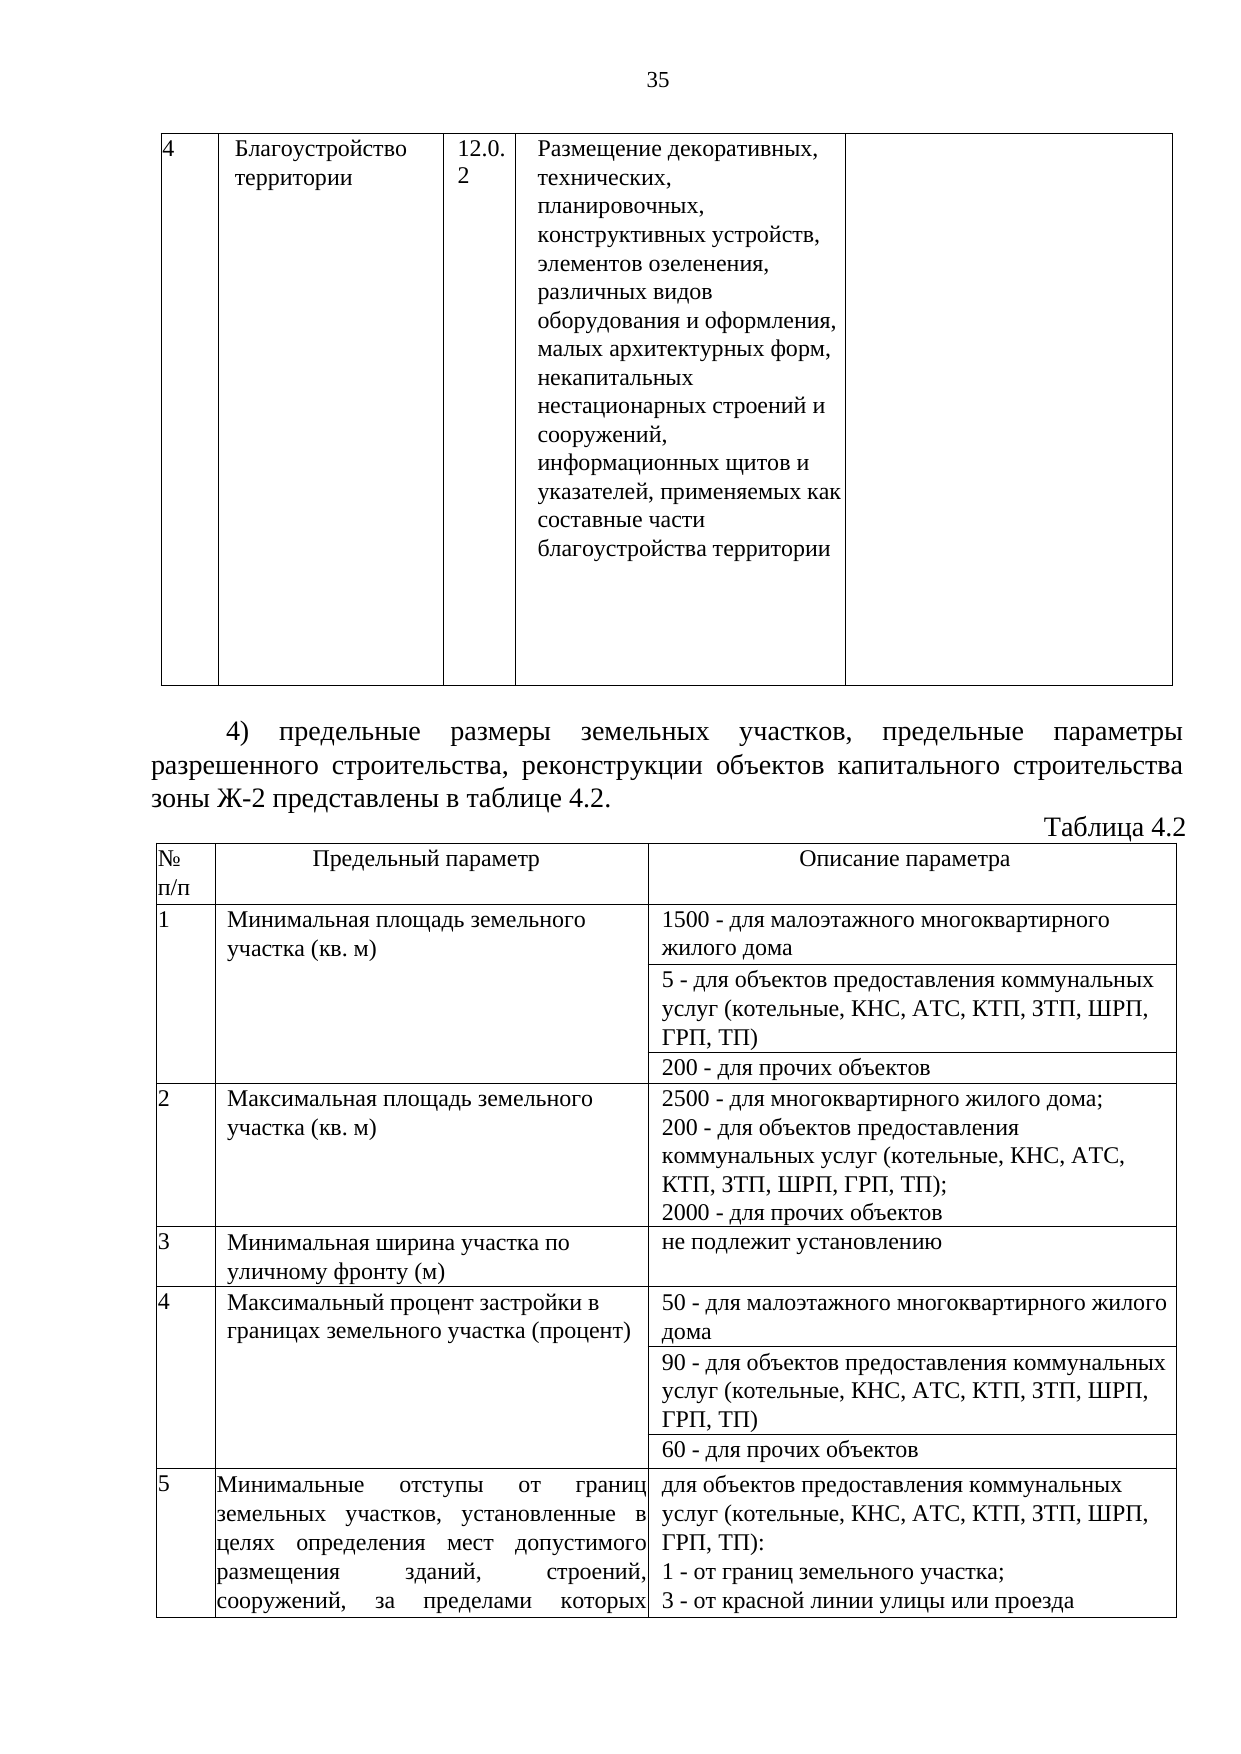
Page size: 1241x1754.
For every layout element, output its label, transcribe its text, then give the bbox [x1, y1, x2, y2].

table_cell [846, 134, 1172, 685]
table_cell 200 - для прочих объектов [649, 1053, 1176, 1082]
table_cell 50 - для малоэтажного многоквартирного жилого дома [649, 1287, 1176, 1346]
table_header № п/п [157, 844, 215, 904]
table_cell 12.0.2 [444, 134, 515, 685]
table_cell Максимальный процент застройки в границах земельного участка (процент) [216, 1287, 648, 1468]
table_cell Размещение декоративных, технических, планировочных, конструктивных устройств, элементов озеленения, различных видов оборудования и оформления, малых архитектурных форм, некапитальных нестационарных строений и сооружений, информационных щитов и указателей, применяемых как составные части благоустройства территории [516, 134, 845, 685]
table_cell Благоустройство территории [219, 134, 443, 685]
table_cell 5 [157, 1469, 215, 1617]
table_cell 5 - для объектов предоставления коммунальных услуг (котельные, КНС, АТС, КТП, ЗТП, ШРП, ГРП, ТП) [649, 965, 1176, 1052]
table_cell Максимальная площадь земельного участка (кв. м) [216, 1084, 648, 1226]
table_cell 2 [157, 1084, 215, 1226]
table_cell 90 - для объектов предоставления коммунальных услуг (котельные, КНС, АТС, КТП, ЗТП, ШРП, ГРП, ТП) [649, 1347, 1176, 1434]
table_cell не подлежит установлению [649, 1227, 1176, 1286]
table_cell 4 [162, 134, 218, 685]
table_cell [216, 1469, 648, 1617]
table_cell 1 [157, 905, 215, 1082]
table_cell 2500 - для многоквартирного жилого дома; 200 - для объектов предоставления коммунальных услуг (котельные, КНС, АТС, КТП, ЗТП, ШРП, ГРП, ТП); 2000 - для прочих объектов [649, 1084, 1176, 1226]
table_cell для объектов предоставления коммунальных услуг (котельные, КНС, АТС, КТП, ЗТП, ШРП, ГРП, ТП): 1 - от границ земельного участка; 3 - от красной линии улицы или проезда [649, 1469, 1176, 1617]
table_cell 60 - для прочих объектов [649, 1435, 1176, 1468]
table_cell Минимальная ширина участка по уличному фронту (м) [216, 1227, 648, 1286]
table_cell 4 [157, 1287, 215, 1468]
table_header Предельный параметр [216, 844, 648, 904]
text Таблица 4.2 [147, 814, 1186, 842]
table_cell 1500 - для малоэтажного многоквартирного жилого дома [649, 905, 1176, 964]
text 4) предельные размеры земельных участков, предельные параметры разрешенного строительства, реконструкции объектов капитального строительства зоны Ж-2 представлены в таблице 4.2. [151, 714, 1184, 814]
table_cell 3 [157, 1227, 215, 1286]
table_cell Минимальная площадь земельного участка (кв. м) [216, 905, 648, 1082]
table_header Описание параметра [649, 844, 1176, 904]
